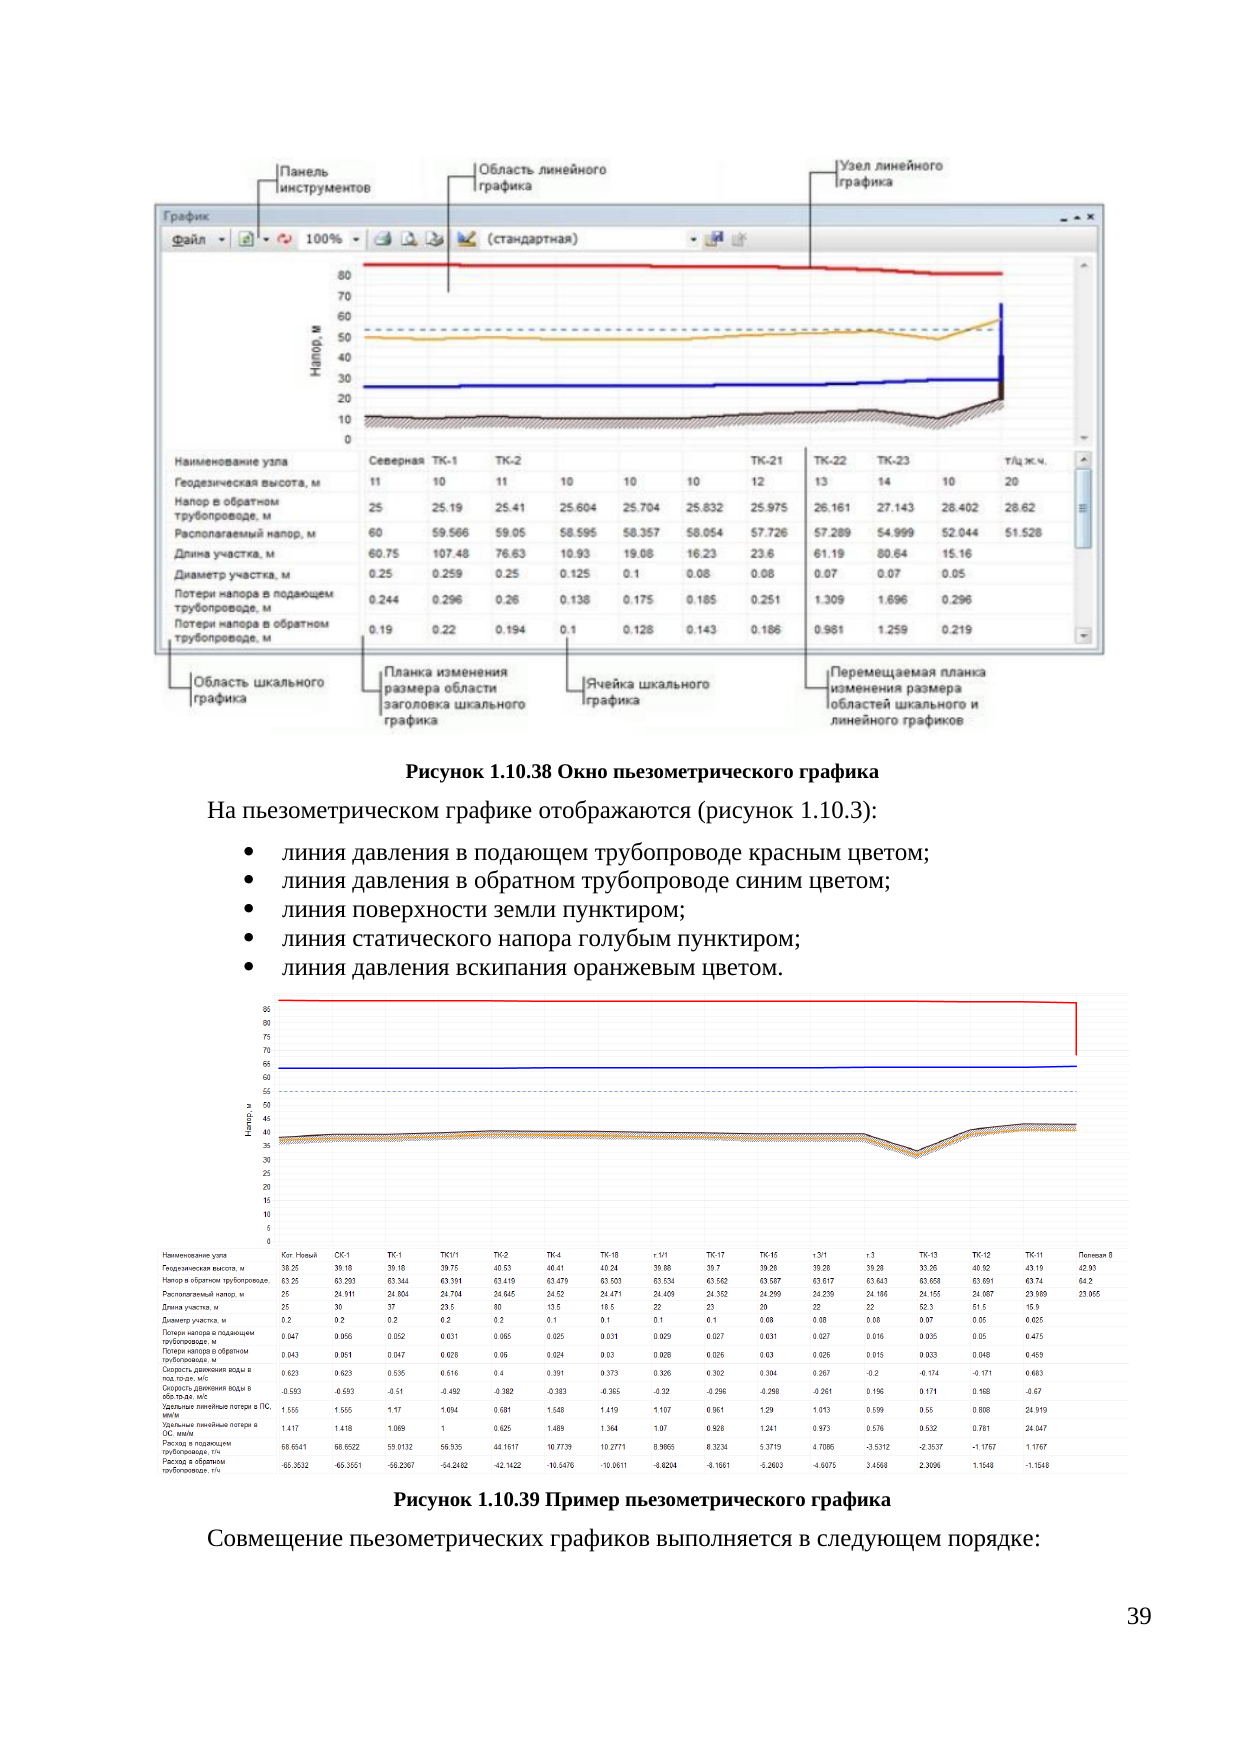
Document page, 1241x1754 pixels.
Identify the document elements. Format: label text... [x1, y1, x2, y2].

text На пьезометрическом графике отображаются (рисунок 1.10.3): [133, 795, 1152, 824]
list линия давления вскипания оранжевым цветом. [244, 952, 1152, 980]
text Совмещение пьезометрических графиков выполняется в следующем порядке: [133, 1523, 1152, 1552]
picture [132, 118, 1146, 747]
picture [155, 992, 1130, 1474]
list линия поверхности земли пунктиром; [244, 894, 1152, 923]
list линия статического напора голубым пунктиром; [244, 923, 1152, 952]
list линия давления в обратном трубопроводе синим цветом; [244, 865, 1152, 894]
list линия давления в подающем трубопроводе красным цветом; [244, 837, 1152, 865]
